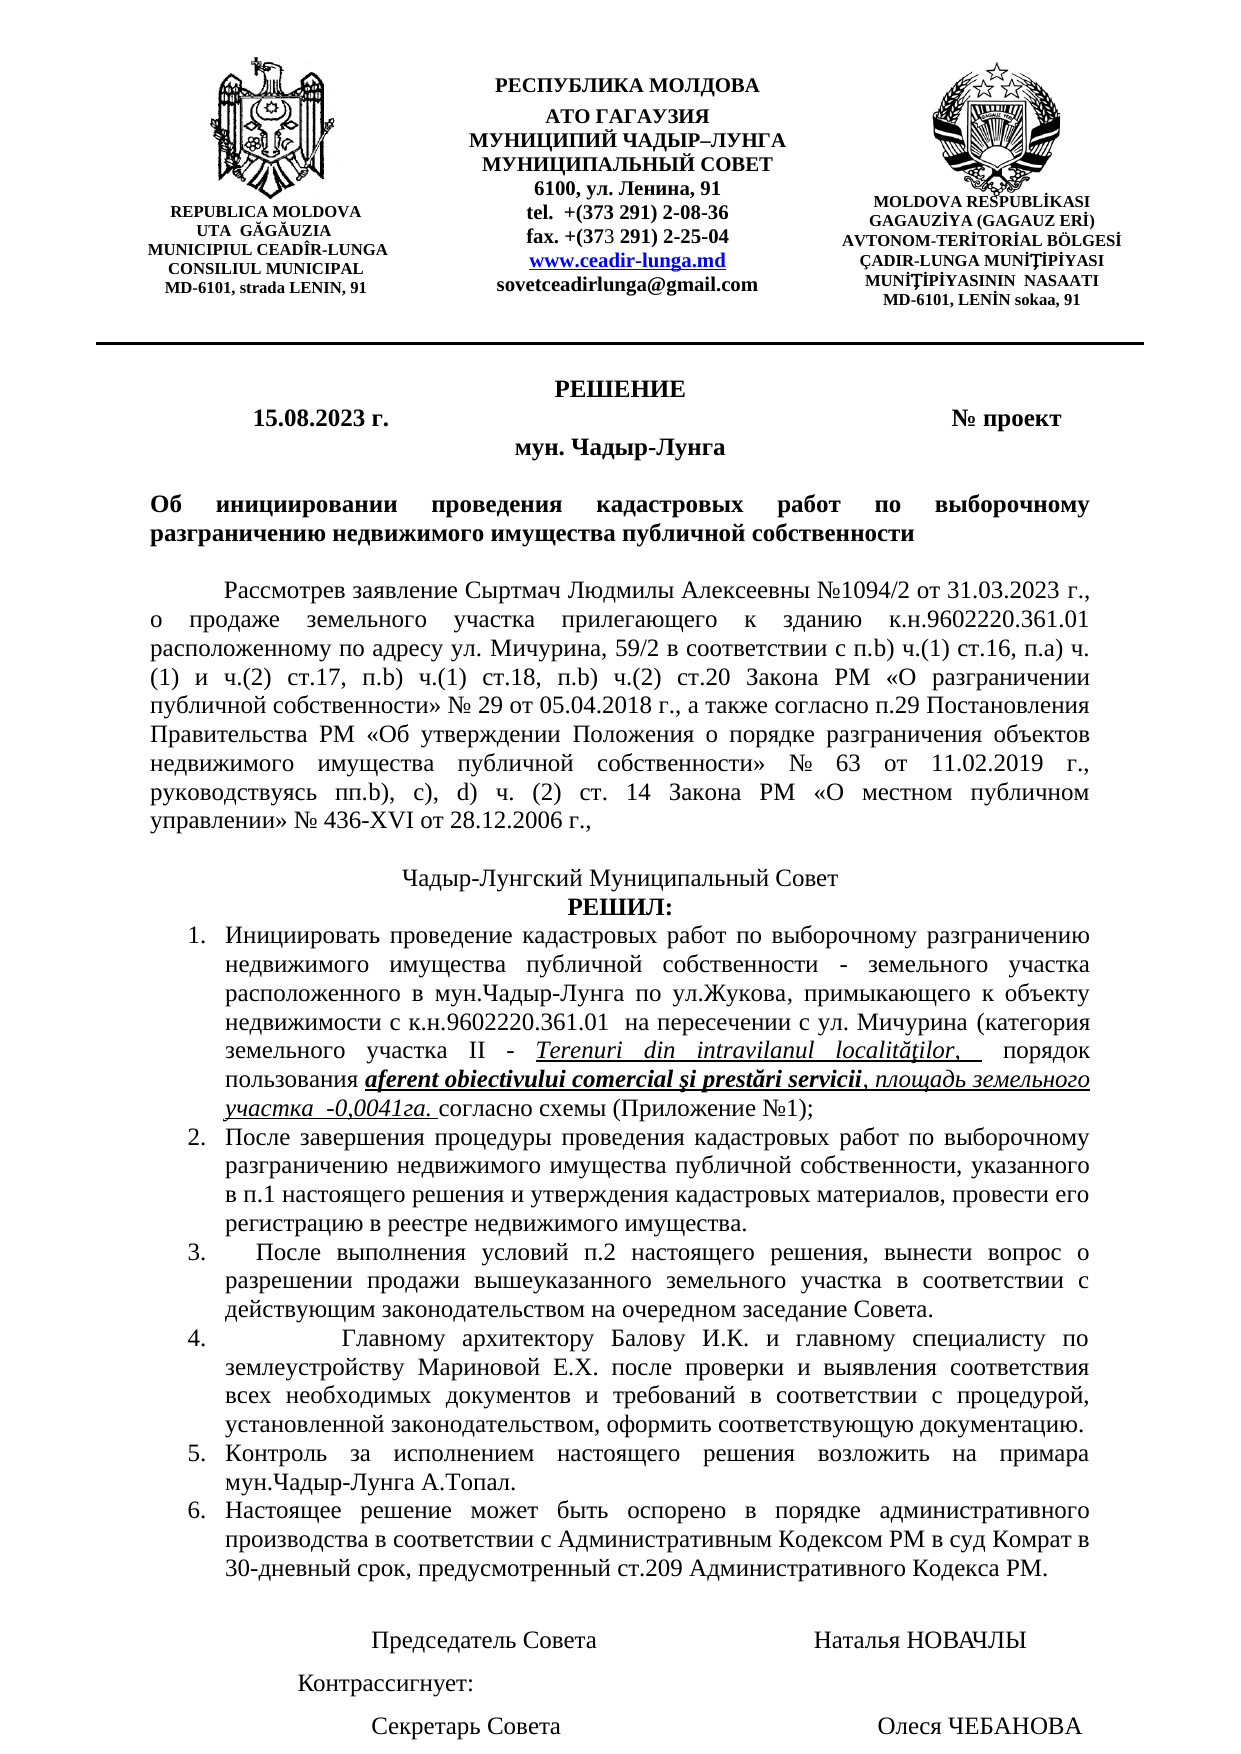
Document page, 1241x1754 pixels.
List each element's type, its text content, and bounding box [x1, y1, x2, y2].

text Секретарь Совета Олеся ЧЕБАНОВА [297, 1711, 1090, 1740]
picture [932, 62, 1060, 196]
text Решение [150, 374, 1090, 403]
list Главному архитектору Балову И.К. и главному специалисту по землеустройству Мариновой Е.Х. после проверки и выявления соответствия всех необходимых документов и требований в соответствии с процедурой, установленной законодательством, оформить соответствующую документацию. [187, 1323, 1090, 1438]
text Об инициировании проведения кадастровых работ по выборочному разграничению недвижимого имущества публичной собственности [150, 489, 1090, 547]
list После выполнения условий п.2 настоящего решения, вынести вопрос о разрешении продажи вышеуказанного земельного участка в соответствии с действующим законодательством на очередном заседание Совета. [187, 1237, 1090, 1323]
text 15.08.2023 г. № проект [150, 403, 1090, 432]
text Председатель Совета Наталья НОВАЧЛЫ [297, 1625, 1090, 1653]
text Чадыр-Лунгский Муниципальный Совет [150, 863, 1090, 892]
list Контроль за исполнением настоящего решения возложить на примара мун.Чадыр-Лунга А.Топал. [187, 1438, 1090, 1495]
text мун. Чадыр-Лунга [150, 432, 1090, 460]
text Рассмотрев заявление Сыртмач Людмилы Алексеевны №1094/2 от 31.03.2023 г., о продаже земельного участка прилегающего к зданию к.н.9602220.361.01 расположенному по адресу ул. Мичурина, 59/2 в соответствии с п.b) ч.(1) ст.16, п.а) ч.(1) и ч.(2) ст.17, п.b) ч.(1) ст.18, п.b) ч.(2) ст.20 Закона РМ «О разграничении публичной собственности» № 29 от 05.04.2018 г., а также согласно п.29 Постановления Правительства РМ «Об утверждении Положения о порядке разграничения объектов недвижимого имущества публичной собственности» № 63 от 11.02.2019 г., руководствуясь пп.b), с), d) ч. (2) ст. 14 Закона РМ «О местном публичном управлении» № 436-XVI от 28.12.2006 г., [150, 575, 1090, 834]
list Настоящее решение может быть оспорено в порядке административного производства в соответствии с Административным Кодексом РМ в суд Комрат в 30-дневный срок, предусмотренный ст.209 Административного Кодекса РМ. [187, 1495, 1090, 1582]
text Контрассигнует: [150, 1668, 1090, 1697]
picture [208, 51, 339, 203]
list Инициировать проведение кадастровых работ по выборочному разграничению недвижимого имущества публичной собственности - земельного участка расположенного в мун.Чадыр-Лунга по ул.Жукова, примыкающего к объекту недвижимости с к.н.9602220.361.01 на пересечении с ул. Мичурина (категория земельного участка II - Terenuri din intravilanul localităţilor, порядок пользования aferent obiectivului comercial şi prestări servicii, площадь земельного участка -0,0041га. согласно схемы (Приложение №1); [187, 920, 1090, 1122]
table_header MOLDOVA RESPUBLİKASI GAGAUZİYA (GAGAUZ ERİ) AVTONOM-TERİTORİAL BÖLGESİ ÇADIR-LUNGA MUNİȚİPİYASI MUNİȚİPİYASININ NASAATI MD-6101, LENİN sokaa, 91 [819, 48, 1144, 342]
table_header РЕСПУБЛИКА МОЛДОВА АТО ГАГАУЗИЯ МУНИЦИПИЙ ЧАДЫР–ЛУНГА МУНИЦИПАЛЬНЫЙ СОВЕТ 6100, ул. Ленина, 91 tel. +(373 291) 2-08-36 fax. +(373 291) 2-25-04 www.ceadir-lunga.md sovetceadirlunga@gmail.com [436, 48, 819, 342]
table_header REPUBLICA MOLDOVA UTA GĂGĂUZIA MUNICIPIUL CEADÎR-LUNGA CONSILIUL MUNICIPAL MD-6101, strada LENIN, 91 [96, 48, 436, 342]
list После завершения процедуры проведения кадастровых работ по выборочному разграничению недвижимого имущества публичной собственности, указанного в п.1 настоящего решения и утверждения кадастровых материалов, провести его регистрацию в реестре недвижимого имущества. [187, 1122, 1090, 1237]
text РЕШИЛ: [150, 892, 1090, 920]
